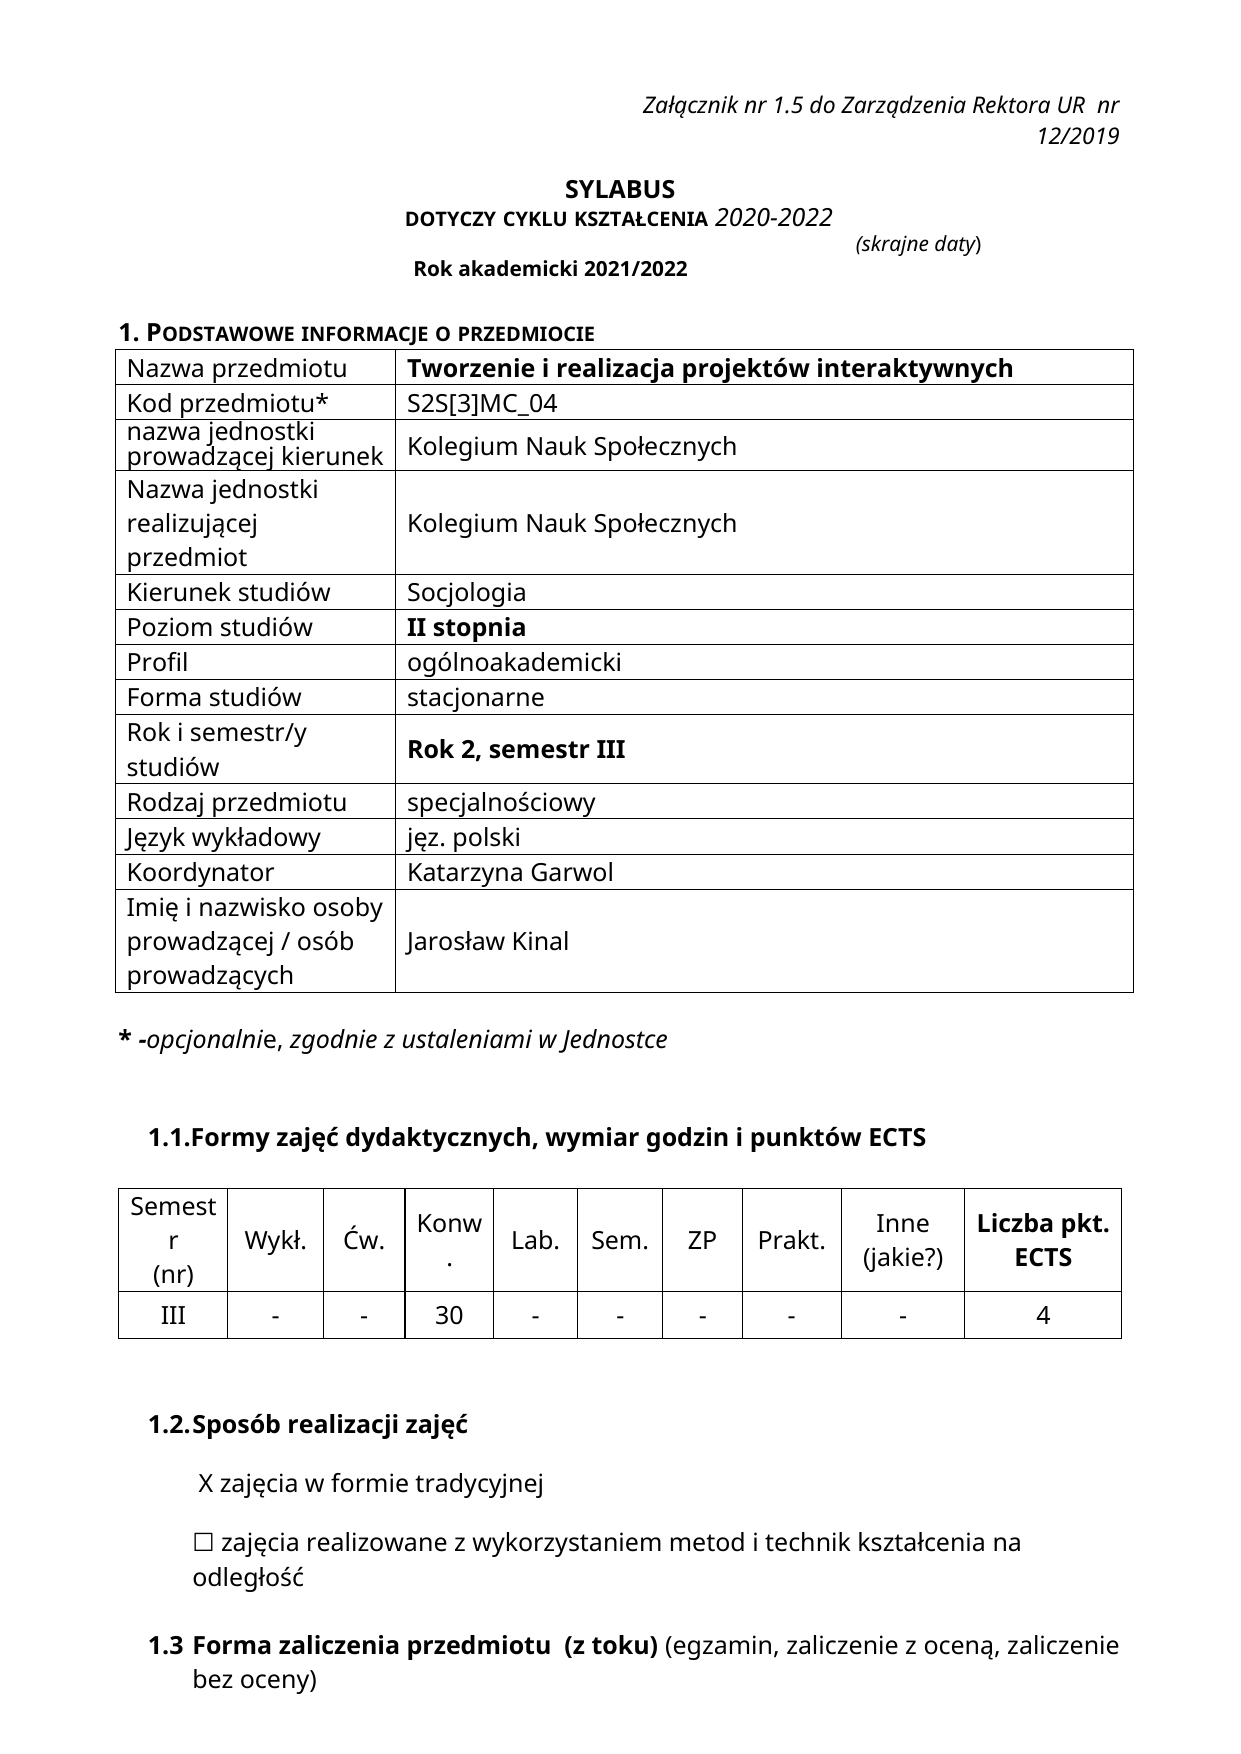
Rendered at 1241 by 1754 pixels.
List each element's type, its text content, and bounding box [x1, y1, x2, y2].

table_cell Jarosław Kinal [396, 890, 1133, 992]
table_cell - [228, 1292, 323, 1338]
table_cell nazwa jednostki prowadzącej kierunek [116, 420, 395, 470]
table_cell 4 [965, 1292, 1121, 1338]
table_cell - [578, 1292, 662, 1338]
text Załącznik nr 1.5 do Zarządzenia Rektora UR nr 12/2019 [118, 89, 1122, 151]
table_header ZP [663, 1189, 742, 1291]
table_cell - [743, 1292, 841, 1338]
table_cell Rok 2, semestr III [396, 715, 1133, 783]
table_cell ogólnoakademicki [396, 645, 1133, 679]
table_header Ćw. [324, 1189, 404, 1291]
text 1.3 Forma zaliczenia przedmiotu (z toku) (egzamin, zaliczenie z oceną, zaliczenie bez oceny) [148, 1627, 1122, 1695]
table_cell jęz. polski [396, 819, 1133, 853]
table_cell - [324, 1292, 404, 1338]
text ☐ zajęcia realizowane z wykorzystaniem metod i technik kształcenia na odległość [192, 1525, 1122, 1593]
table_cell Socjologia [396, 575, 1133, 609]
table_header Tworzenie i realizacja projektów interaktywnych [396, 350, 1133, 384]
text Rok akademicki 2021/2022 [118, 256, 1122, 281]
text (skrajne daty) [118, 231, 1122, 256]
table_header Liczba pkt. ECTS [965, 1189, 1121, 1291]
table_cell - [494, 1292, 577, 1338]
table_header Sem. [578, 1189, 662, 1291]
table_cell Forma studiów [116, 680, 395, 714]
table_cell Rodzaj przedmiotu [116, 784, 395, 818]
table_cell - [842, 1292, 964, 1338]
table_cell Poziom studiów [116, 610, 395, 644]
table_cell specjalnościowy [396, 784, 1133, 818]
table_cell - [663, 1292, 742, 1338]
table_cell stacjonarne [396, 680, 1133, 714]
table_cell Kolegium Nauk Społecznych [396, 420, 1133, 470]
table_header Nazwa przedmiotu [116, 350, 395, 384]
table_header Konw. [406, 1189, 493, 1291]
table_header Prakt. [743, 1189, 841, 1291]
table_cell Profil [116, 645, 395, 679]
table_cell S2S[3]MC_04 [396, 385, 1133, 419]
text * -opcjonalnie, zgodnie z ustaleniami w Jednostce [118, 1022, 1122, 1056]
table_cell Katarzyna Garwol [396, 855, 1133, 888]
table_cell Kod przedmiotu* [116, 385, 395, 419]
table_cell Rok i semestr/y studiów [116, 715, 395, 783]
table_header Semestr (nr) [119, 1189, 227, 1291]
table_cell Język wykładowy [116, 819, 395, 853]
table_cell Kolegium Nauk Społecznych [396, 471, 1133, 574]
table_cell II stopnia [396, 610, 1133, 644]
table_cell III [119, 1292, 227, 1338]
table_header Lab. [494, 1189, 577, 1291]
text 1.1.Formy zajęć dydaktycznych, wymiar godzin i punktów ECTS [148, 1119, 1122, 1153]
table_cell Koordynator [116, 855, 395, 888]
text SYLABUS [118, 172, 1122, 206]
text X zajęcia w formie tradycyjnej [192, 1466, 1122, 1500]
table_header Inne (jakie?) [842, 1189, 964, 1291]
table_cell Imię i nazwisko osoby prowadzącej / osób prowadzących [116, 890, 395, 992]
text 1. Podstawowe informacje o przedmiocie [118, 315, 1122, 349]
table_header Wykł. [228, 1189, 323, 1291]
text 1.2. Sposób realizacji zajęć [148, 1407, 1122, 1441]
table_cell 30 [406, 1292, 493, 1338]
text dotyczy cyklu kształcenia 2020-2022 [118, 206, 1122, 231]
table_cell Nazwa jednostki realizującej przedmiot [116, 471, 395, 574]
table_cell Kierunek studiów [116, 575, 395, 609]
